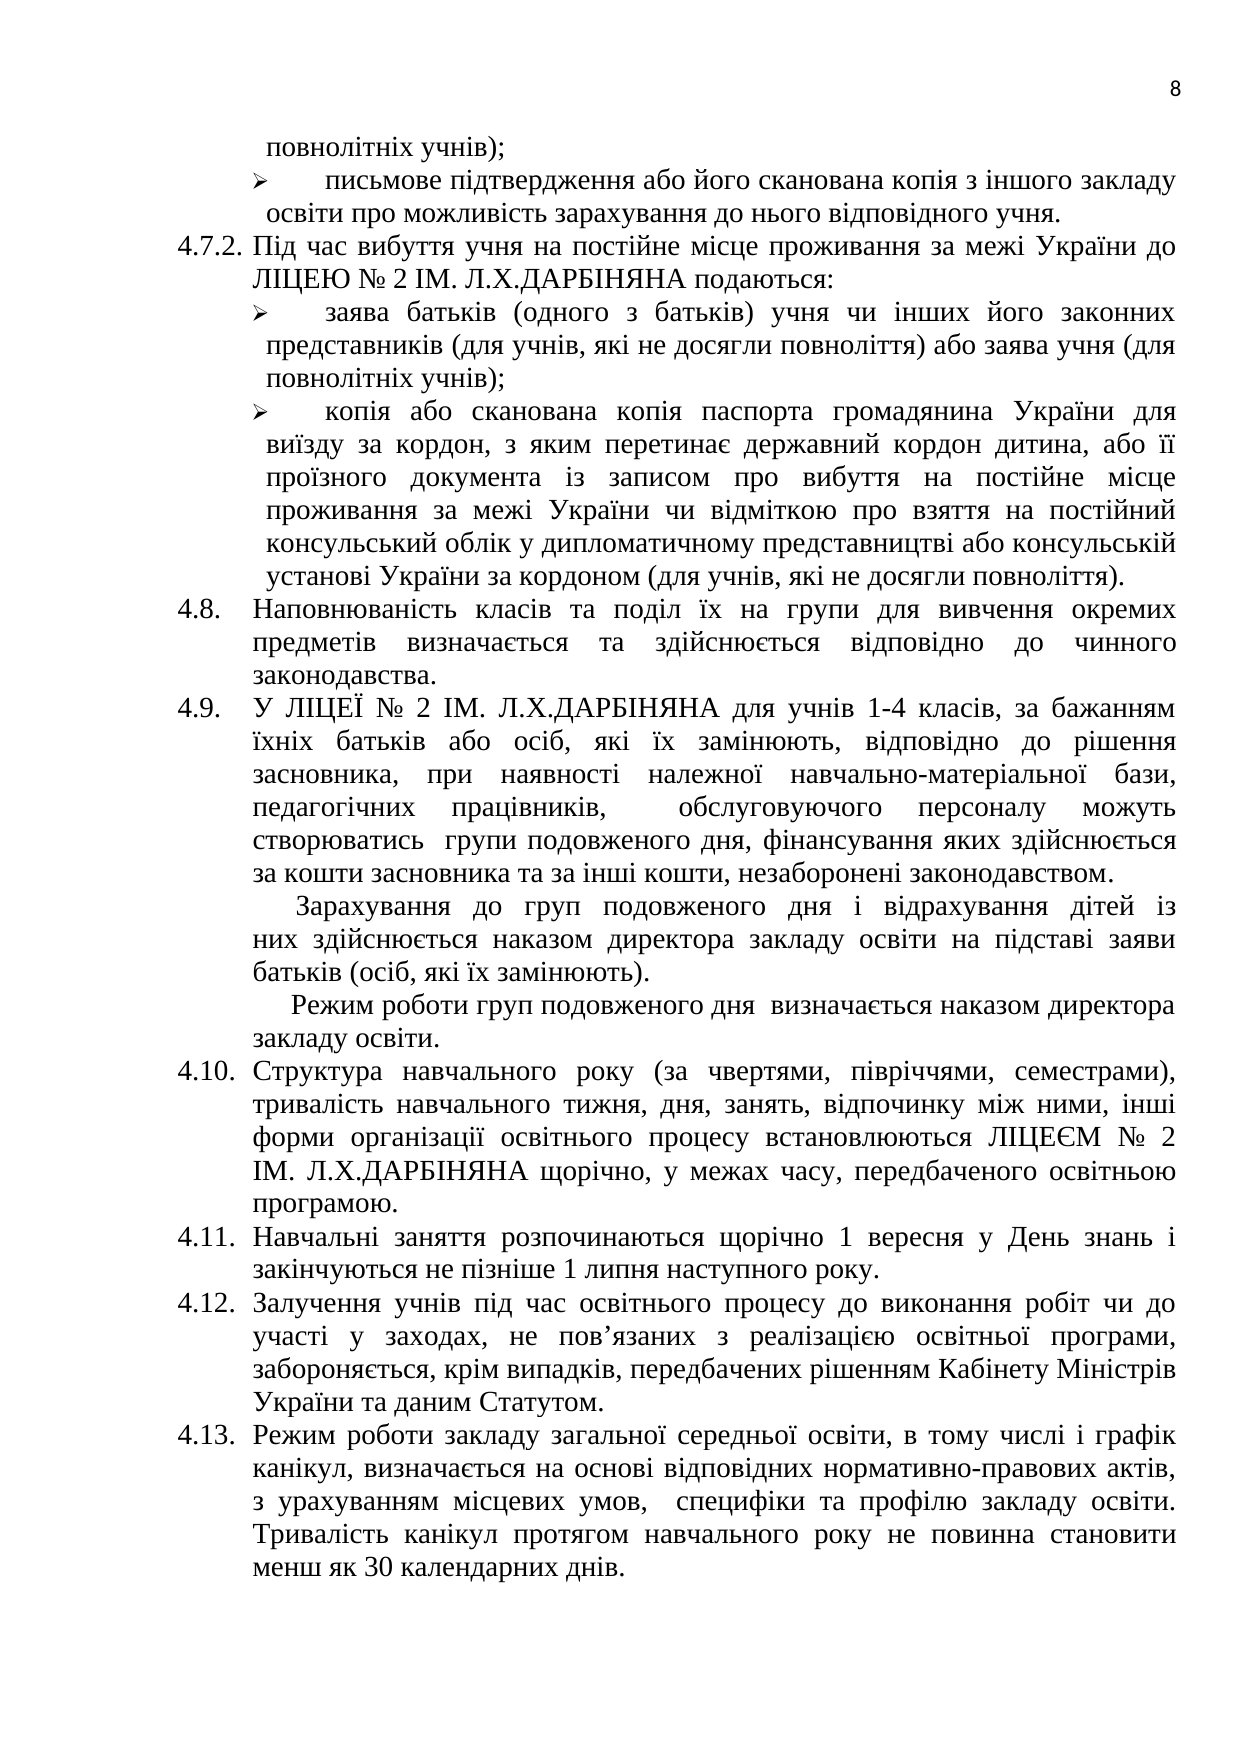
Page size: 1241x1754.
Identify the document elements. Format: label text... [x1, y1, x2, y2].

list письмове підтвердження або його сканована копія з іншого закладу освіти про можливість зарахування до нього відповідного учня. [251, 163, 1177, 229]
list Режим роботи закладу загальної середньої освіти, в тому числі і графік канікул, визначається на основі відповідних нормативно-правових актів, з урахуванням місцевих умов, специфіки та профілю закладу освіти. Тривалість канікул протягом навчального року не повинна становити менш як 30 календарних днів. [177, 1418, 1177, 1583]
list копія або сканована копія паспорта громадянина України для виїзду за кордон, з яким перетинає державний кордон дитина, або її проїзного документа із записом про вибуття на постійне місце проживання за межі України чи відміткою про взяття на постійний консульський облік у дипломатичному представництві або консульській установі України за кордоном (для учнів, які не досягли повноліття). [251, 394, 1177, 592]
list Під час вибуття учня на постійне місце проживання за межі України до ЛІЦЕЮ № 2 ІМ. Л.Х.ДАРБІНЯНА подаються: [177, 229, 1177, 295]
list Залучення учнів під час освітнього процесу до виконання робіт чи до участі у заходах, не пов’язаних з реалізацією освітньої програми, забороняється, крім випадків, передбачених рішенням Кабінету Міністрів України та даним Статутом. [177, 1286, 1177, 1418]
list Навчальні заняття розпочинаються щорічно 1 вересня у День знань і закінчуються не пізніше 1 липня наступного року. [177, 1219, 1177, 1286]
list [251, 130, 1177, 163]
text Зарахування до груп подовженого дня і відрахування дітей із них здійснюється наказом директора закладу освіти на підставі заяви батьків (осіб, які їх замінюють). [252, 889, 1177, 988]
list Наповнюваність класів та поділ їх на групи для вивчення окремих предметів визначається та здійснюється відповідно до чинного законодавства. [177, 592, 1177, 691]
list Структура навчального року (за чвертями, півріччями, семестрами), тривалість навчального тижня, дня, занять, відпочинку між ними, інші форми організації освітнього процесу встановлюються ЛІЦЕЄМ № 2 ІМ. Л.Х.ДАРБІНЯНА щорічно, у межах часу, передбаченого освітньою програмою. [177, 1054, 1177, 1219]
text Режим роботи груп подовженого дня визначається наказом директора закладу освіти. [252, 988, 1177, 1054]
list У ЛІЦЕЇ № 2 ІМ. Л.Х.ДАРБІНЯНА для учнів 1-4 класів, за бажанням їхніх батьків або осіб, які їх замінюють, відповідно до рішення засновника, при наявності належної навчально-матеріальної бази, педагогічних працівників, обслуговуючого персоналу можуть створюватись групи подовженого дня, фінансування яких здійснюється за кошти засновника та за інші кошти, незаборонені законодавством. [177, 691, 1177, 889]
